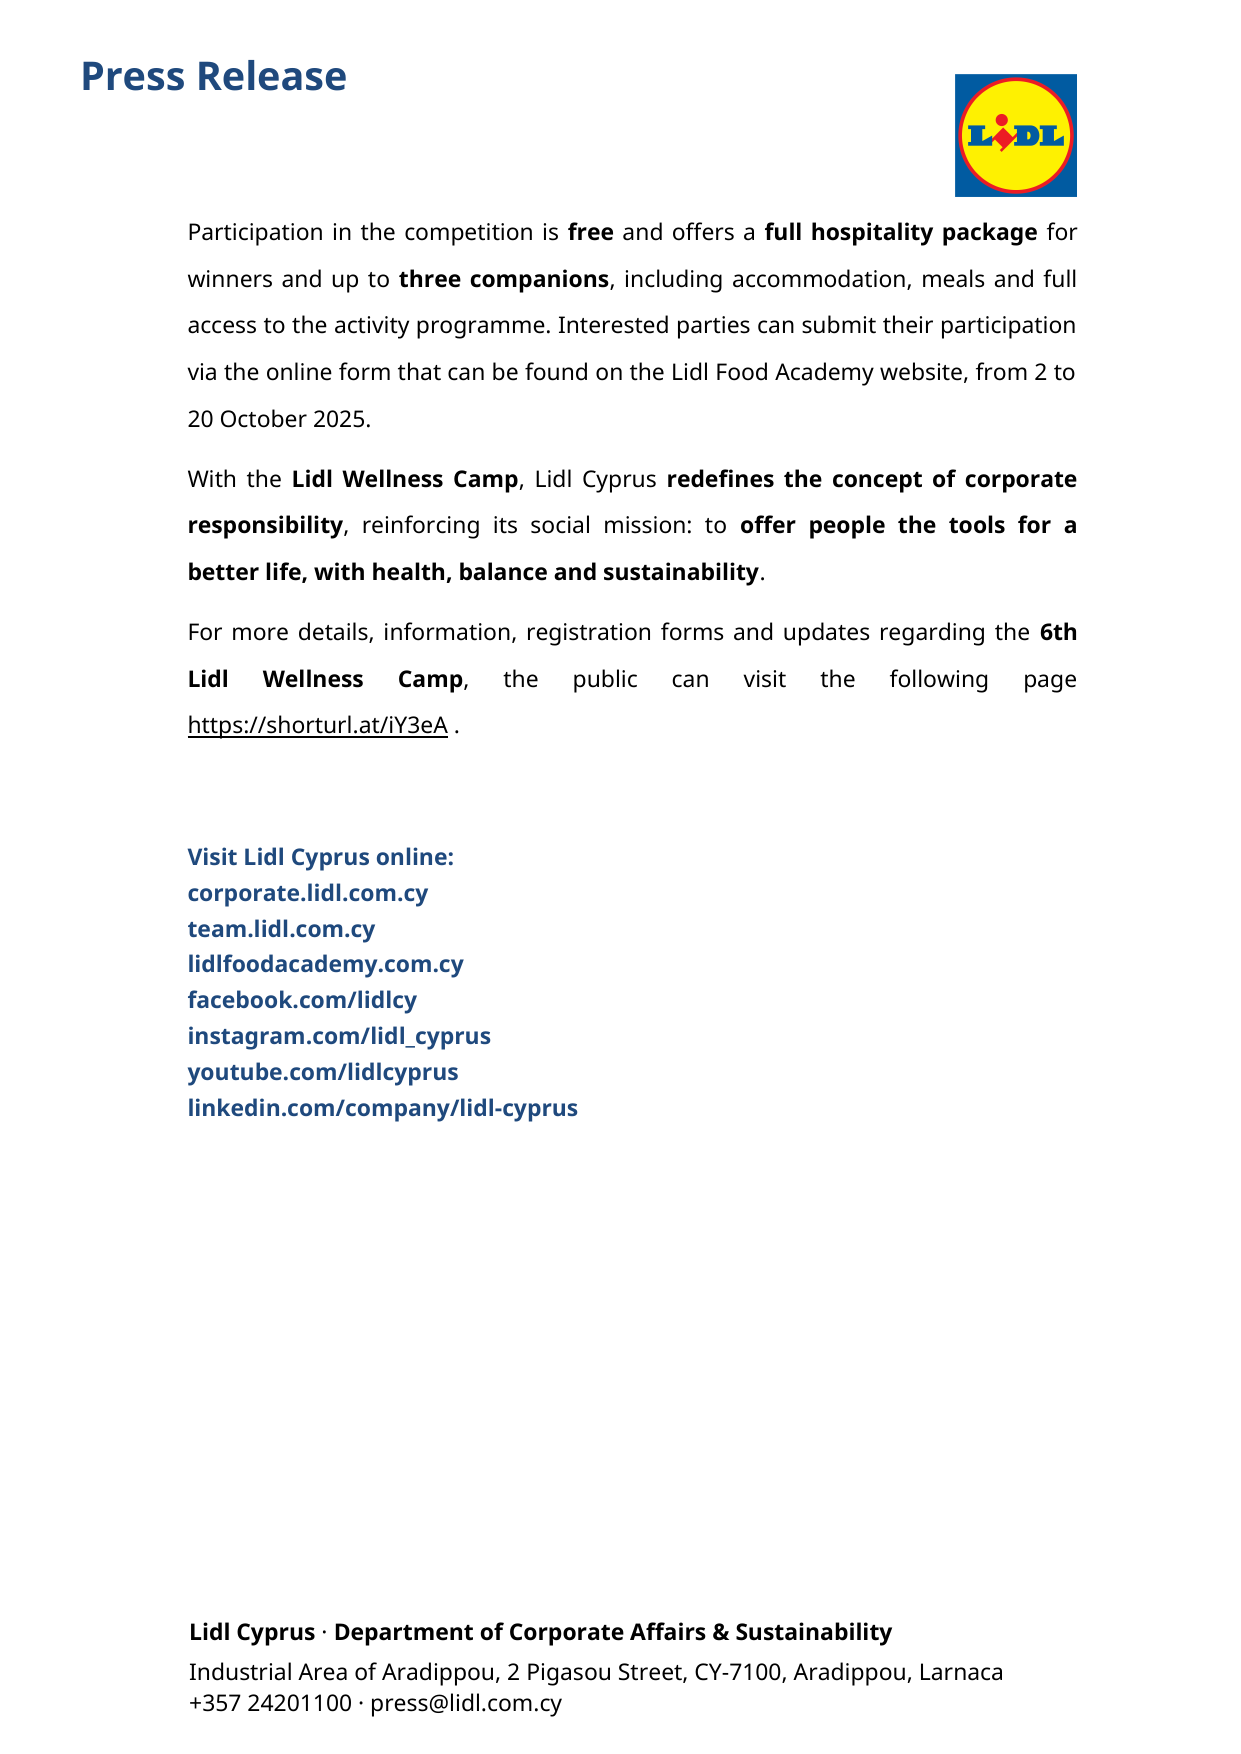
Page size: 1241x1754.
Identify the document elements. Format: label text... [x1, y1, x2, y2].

text lidlfoodacademy.com.cy [187, 948, 1078, 980]
picture [954, 73, 1078, 198]
text facebook.com/lidlcy [187, 984, 1078, 1016]
text For more details, information, registration forms and updates regarding the 6th Lidl Wellness Camp, the public can visit the following page https://shorturl.at/iY3eA . [187, 616, 1078, 741]
text With the Lidl Wellness Camp, Lidl Cyprus redefines the concept of corporate responsibility, reinforcing its social mission: to offer people the tools for a better life, with health, balance and sustainability. [187, 462, 1078, 587]
text youtube.com/lidlcyprus [187, 1056, 1078, 1087]
text corporate.lidl.com.cy [187, 877, 1078, 908]
text Visit Lidl Cyprus online: [187, 841, 1078, 872]
text linkedin.com/company/lidl-cyprus [187, 1092, 1078, 1123]
text Participation in the competition is free and offers a full hospitality package for winners and up to three companions, including accommodation, meals and full access to the activity programme. Interested parties can submit their participation via the online form that can be found on the Lidl Food Academy website, from 2 to 20 October 2025. [187, 216, 1078, 434]
text team.lidl.com.cy [187, 912, 1078, 944]
text instagram.com/lidl_cyprus [187, 1020, 1078, 1052]
